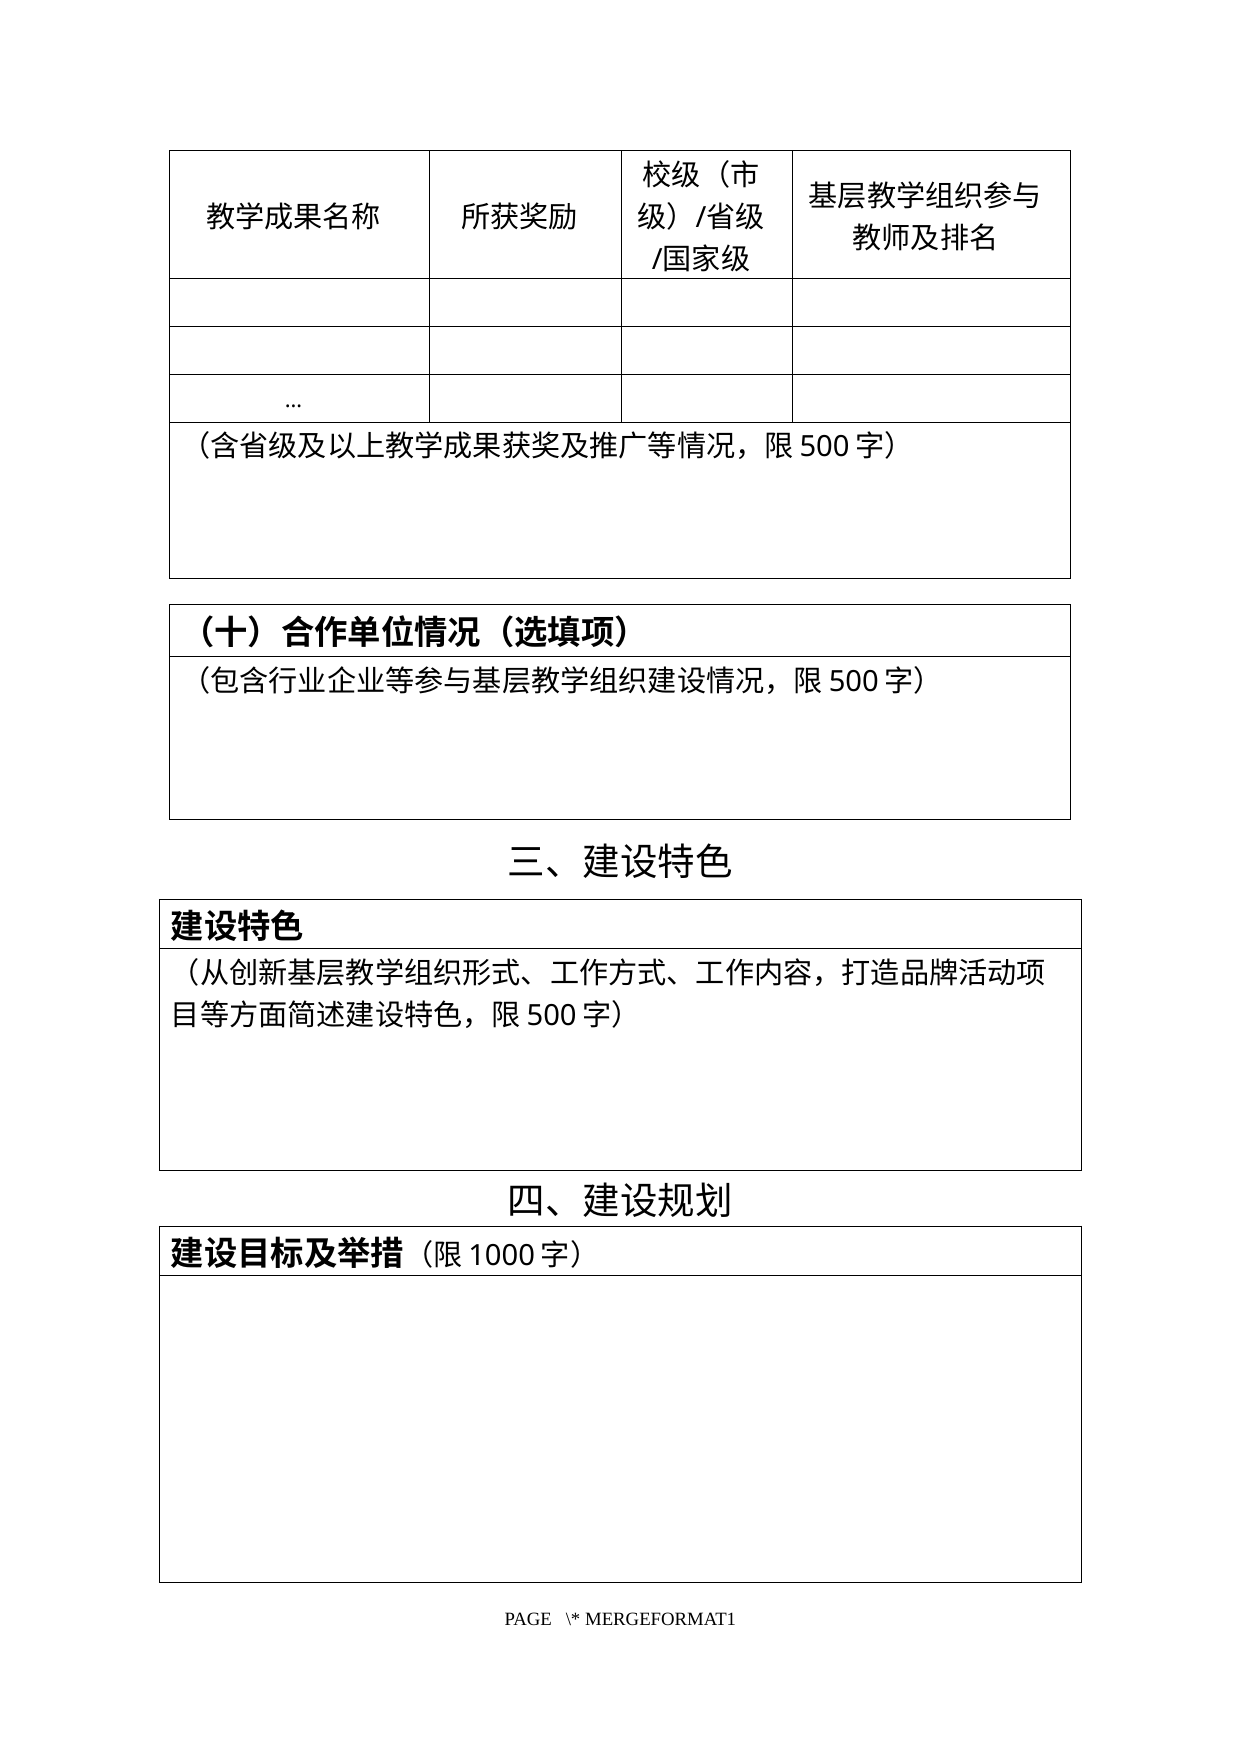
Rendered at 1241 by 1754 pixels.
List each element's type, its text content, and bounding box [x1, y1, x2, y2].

table_cell [430, 279, 621, 326]
table_cell 校级（市级）/省级/国家级 [622, 151, 792, 278]
table_cell [170, 279, 429, 326]
table_cell [170, 327, 429, 374]
table_cell 基层教学组织参与教师及排名 [793, 151, 1070, 278]
table_cell （含省级及以上教学成果获奖及推广等情况，限500字） [170, 423, 1070, 578]
table_header （十）合作单位情况（选填项） [170, 605, 1070, 656]
table_cell [430, 375, 621, 422]
table_cell [622, 327, 792, 374]
table_cell [622, 375, 792, 422]
table_header 建设特色 [160, 900, 1081, 948]
table_cell [430, 327, 621, 374]
table_cell [793, 327, 1070, 374]
text 三、建设特色 [187, 832, 1053, 886]
table_cell [793, 279, 1070, 326]
table_cell （从创新基层教学组织形式、工作方式、工作内容，打造品牌活动项目等方面简述建设特色，限500字） [160, 949, 1081, 1170]
table_header 建设目标及举措（限1000字） [160, 1227, 1081, 1275]
table_cell 教学成果名称 [170, 151, 429, 278]
table_cell [622, 279, 792, 326]
table_cell [793, 375, 1070, 422]
table_cell （包含行业企业等参与基层教学组织建设情况，限500字） [170, 657, 1070, 819]
table_cell [160, 1276, 1081, 1582]
table_cell … [170, 375, 429, 422]
text 四、建设规划 [187, 1171, 1053, 1226]
table_cell 所获奖励 [430, 151, 621, 278]
